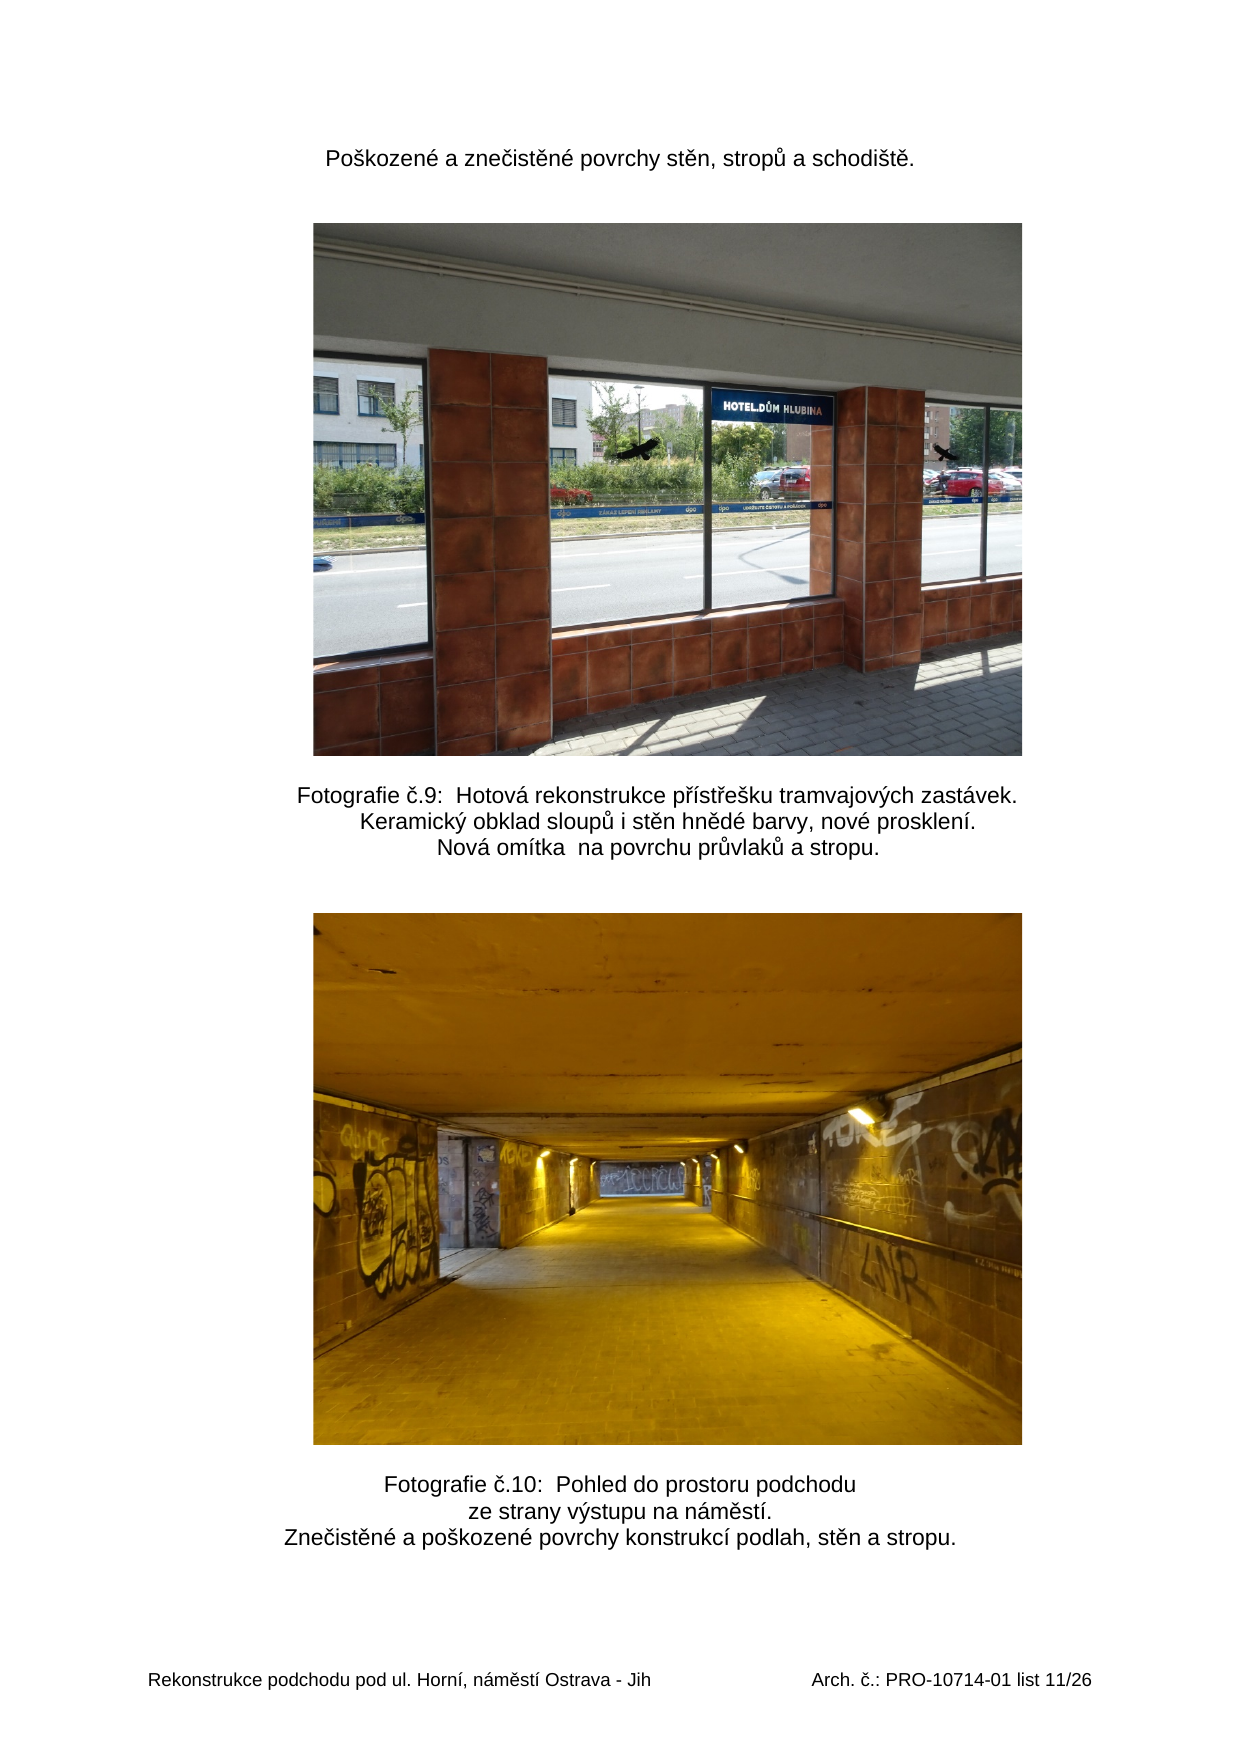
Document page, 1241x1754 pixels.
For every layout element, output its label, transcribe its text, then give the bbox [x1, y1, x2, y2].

text Poškozené a znečistěné povrchy stěn, stropů a schodiště. [148, 145, 1092, 171]
text Fotografie č.10: Pohled do prostoru podchodu [148, 1471, 1092, 1498]
text Fotografie č.9: Hotová rekonstrukce přístřešku tramvajových zastávek. [148, 782, 1092, 808]
text ze strany výstupu na náměstí. [148, 1498, 1092, 1524]
picture [313, 223, 1023, 756]
text Znečistěné a poškozené povrchy konstrukcí podlah, stěn a stropu. [148, 1524, 1092, 1550]
picture [313, 913, 1023, 1445]
text Keramický obklad sloupů i stěn hnědé barvy, nové prosklení. [148, 808, 1092, 834]
text Nová omítka na povrchu průvlaků a stropu. [148, 834, 1092, 861]
